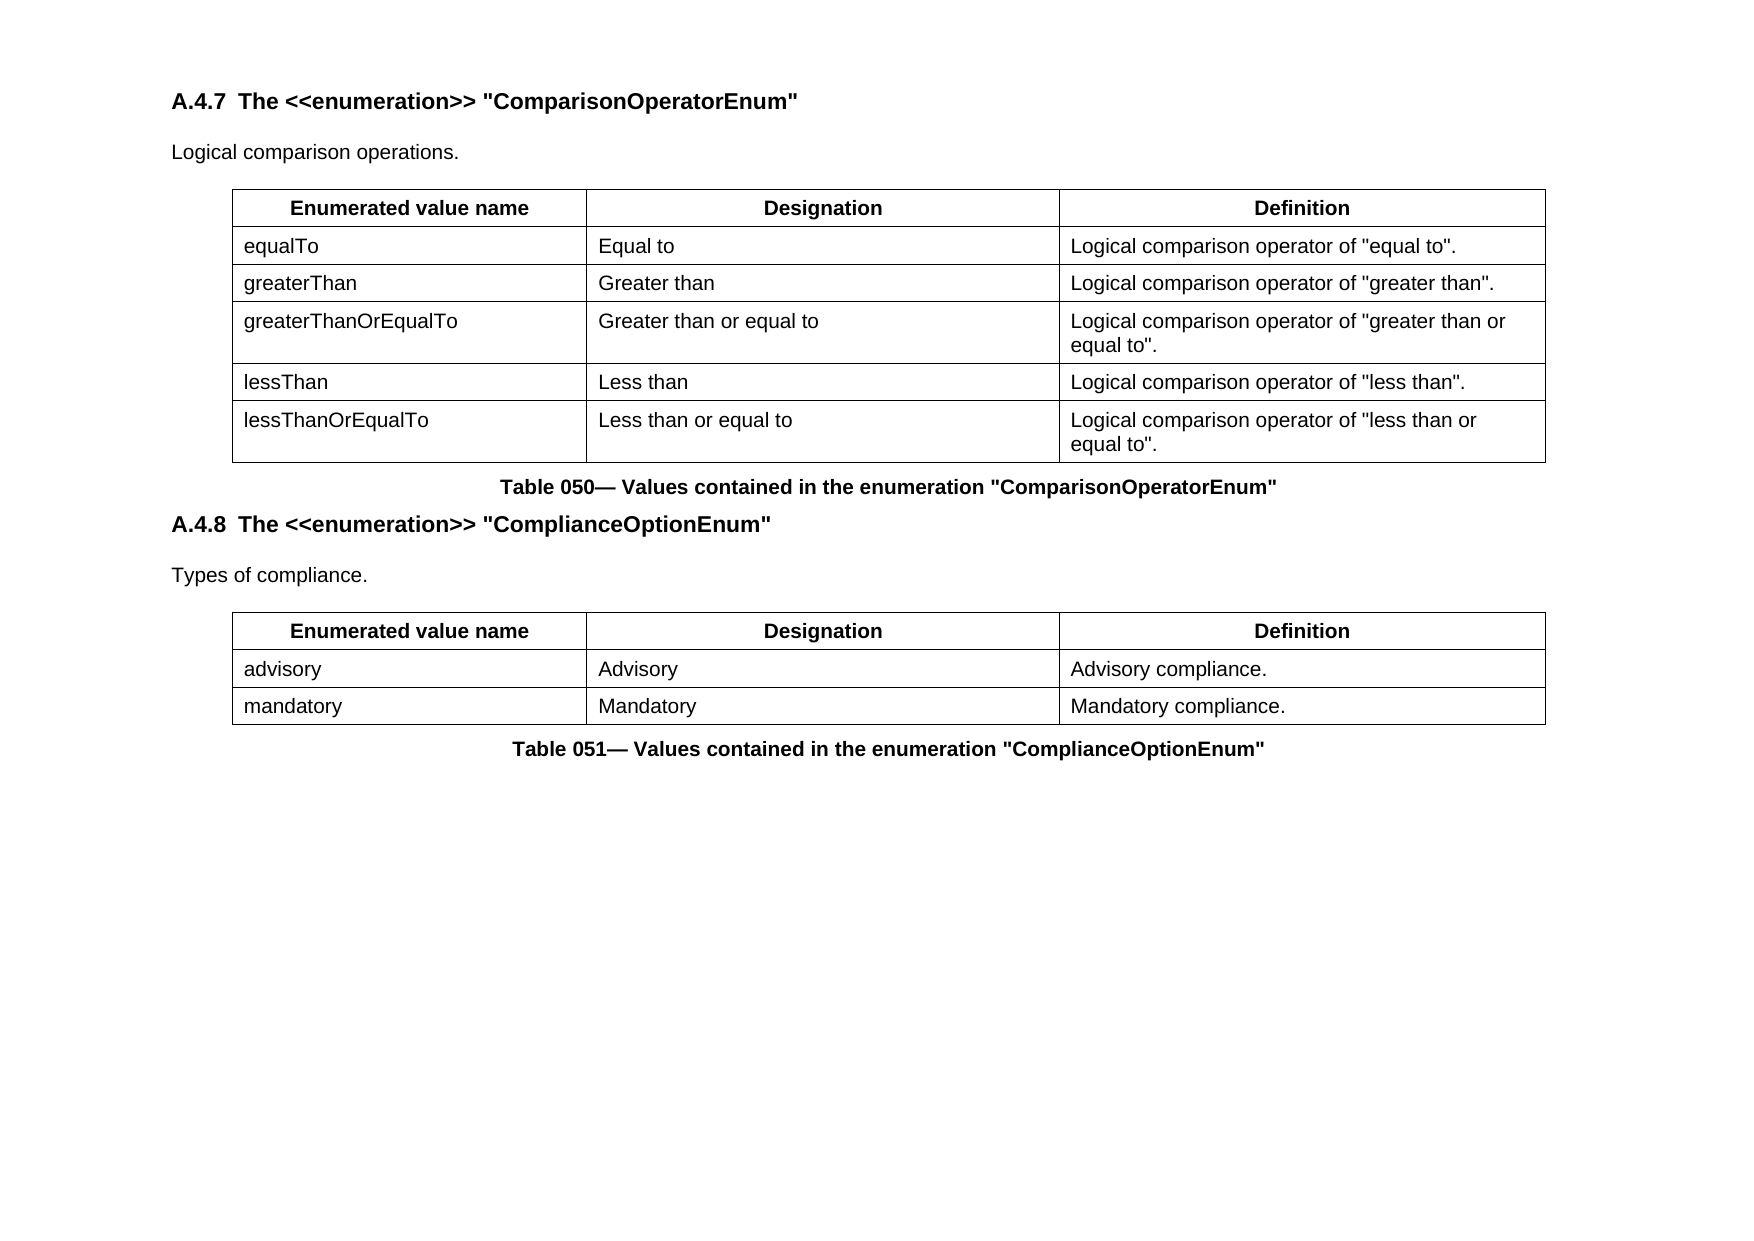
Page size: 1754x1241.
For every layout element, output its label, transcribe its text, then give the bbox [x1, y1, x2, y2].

table_header Designation [587, 613, 1059, 649]
table_header Definition [1060, 613, 1545, 649]
table_cell Greater than or equal to [587, 302, 1059, 363]
table_cell greaterThan [233, 265, 586, 301]
table_cell equalTo [233, 227, 586, 264]
table_cell mandatory [233, 688, 586, 724]
text The <<enumeration>> "ComparisonOperatorEnum" [171, 89, 1606, 115]
table_cell Mandatory compliance. [1060, 688, 1545, 724]
table_cell advisory [233, 650, 586, 687]
table_cell Greater than [587, 265, 1059, 301]
table_header Definition [1060, 190, 1545, 226]
table_cell Equal to [587, 227, 1059, 264]
table_cell Logical comparison operator of "less than". [1060, 364, 1545, 400]
table_cell lessThanOrEqualTo [233, 401, 586, 462]
table_cell Logical comparison operator of "less than or equal to". [1060, 401, 1545, 462]
table_header Enumerated value name [233, 190, 586, 226]
table_cell Less than [587, 364, 1059, 400]
text Logical comparison operations. [171, 140, 1606, 164]
text Types of compliance. [171, 563, 1606, 587]
table_header Enumerated value name [233, 613, 586, 649]
table_cell lessThan [233, 364, 586, 400]
table_header Designation [587, 190, 1059, 226]
table_cell Logical comparison operator of "equal to". [1060, 227, 1545, 264]
table_cell Logical comparison operator of "greater than or equal to". [1060, 302, 1545, 363]
title Table 50— Values contained in the enumeration "ComparisonOperatorEnum" [171, 475, 1606, 499]
text The <<enumeration>> "ComplianceOptionEnum" [171, 512, 1606, 538]
table_cell Advisory compliance. [1060, 650, 1545, 687]
table_cell Logical comparison operator of "greater than". [1060, 265, 1545, 301]
table_cell Mandatory [587, 688, 1059, 724]
title Table 51— Values contained in the enumeration "ComplianceOptionEnum" [171, 738, 1606, 762]
table_cell Advisory [587, 650, 1059, 687]
table_cell greaterThanOrEqualTo [233, 302, 586, 363]
table_cell Less than or equal to [587, 401, 1059, 462]
